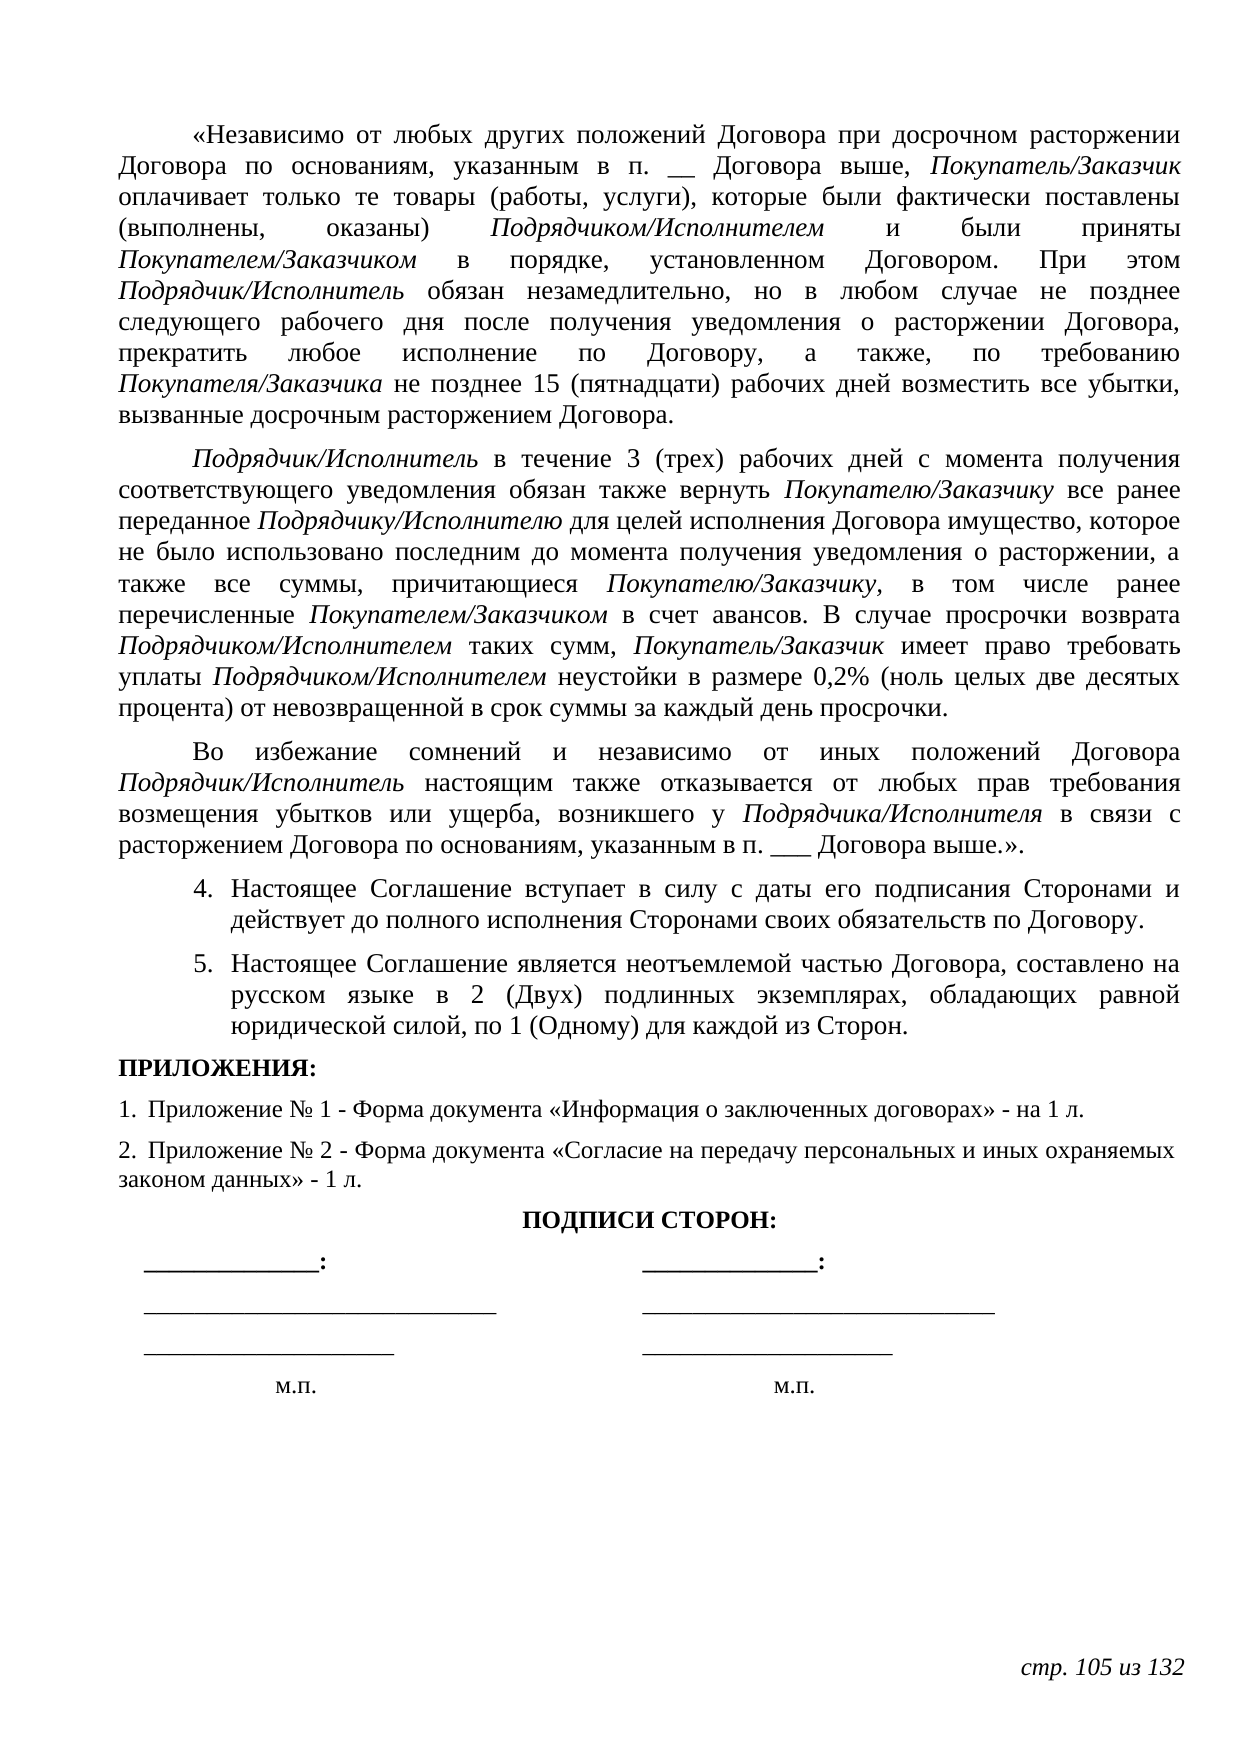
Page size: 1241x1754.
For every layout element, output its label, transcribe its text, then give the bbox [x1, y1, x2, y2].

table_cell ____________________________ ____________________ м.п. [133, 1275, 631, 1399]
title ПОДПИСИ СТОРОН: [118, 1205, 1181, 1234]
list Настоящее Соглашение является неотъемлемой частью Договора, составлено на русском языке в 2 (Двух) подлинных экземплярах, обладающих равной юридической силой, по 1 (Одному) для каждой из Сторон. [193, 947, 1181, 1040]
table_header ______________: [133, 1234, 631, 1275]
text Подрядчик/Исполнитель в течение 3 (трех) рабочих дней с момента получения соответствующего уведомления обязан также вернуть Покупателю/Заказчику все ранее переданное Подрядчику/Исполнителю для целей исполнения Договора имущество, которое не было использовано последним до момента получения уведомления о расторжении, а также все суммы, причитающиеся Покупателю/Заказчику, в том числе ранее перечисленные Покупателем/Заказчиком в счет авансов. В случае просрочки возврата Подрядчиком/Исполнителем таких сумм, Покупатель/Заказчик имеет право требовать уплаты Подрядчиком/Исполнителем неустойки в размере 0,2% (ноль целых две десятых процента) от невозвращенной в срок суммы за каждый день просрочки. [118, 442, 1181, 722]
list Настоящее Соглашение вступает в силу с даты его подписания Сторонами и действует до полного исполнения Сторонами своих обязательств по Договору. [193, 872, 1181, 934]
table_cell ____________________________ ____________________ м.п. [631, 1275, 1167, 1399]
text «Независимо от любых других положений Договора при досрочном расторжении Договора по основаниям, указанным в п. __ Договора выше, Покупатель/Заказчик оплачивает только те товары (работы, услуги), которые были фактически поставлены (выполнены, оказаны) Подрядчиком/Исполнителем и были приняты Покупателем/Заказчиком в порядке, установленном Договором. При этом Подрядчик/Исполнитель обязан незамедлительно, но в любом случае не позднее следующего рабочего дня после получения уведомления о расторжении Договора, прекратить любое исполнение по Договору, а также, по требованию Покупателя/Заказчика не позднее 15 (пятнадцати) рабочих дней возместить все убытки, вызванные досрочным расторжением Договора. [118, 118, 1181, 429]
table_header ______________: [631, 1234, 1167, 1275]
list Приложение № 2 - Форма документа «Согласие на передачу персональных и иных охраняемых законом данных» - 1 л. [118, 1135, 1177, 1193]
text Во избежание сомнений и независимо от иных положений Договора Подрядчик/Исполнитель настоящим также отказывается от любых прав требования возмещения убытков или ущерба, возникшего у Подрядчика/Исполнителя в связи с расторжением Договора по основаниям, указанным в п. ___ Договора выше.». [118, 735, 1181, 859]
list Приложение № 1 - Форма документа «Информация о заключенных договорах» - на 1 л. [118, 1094, 1177, 1123]
text ПРИЛОЖЕНИЯ: [118, 1053, 1181, 1081]
